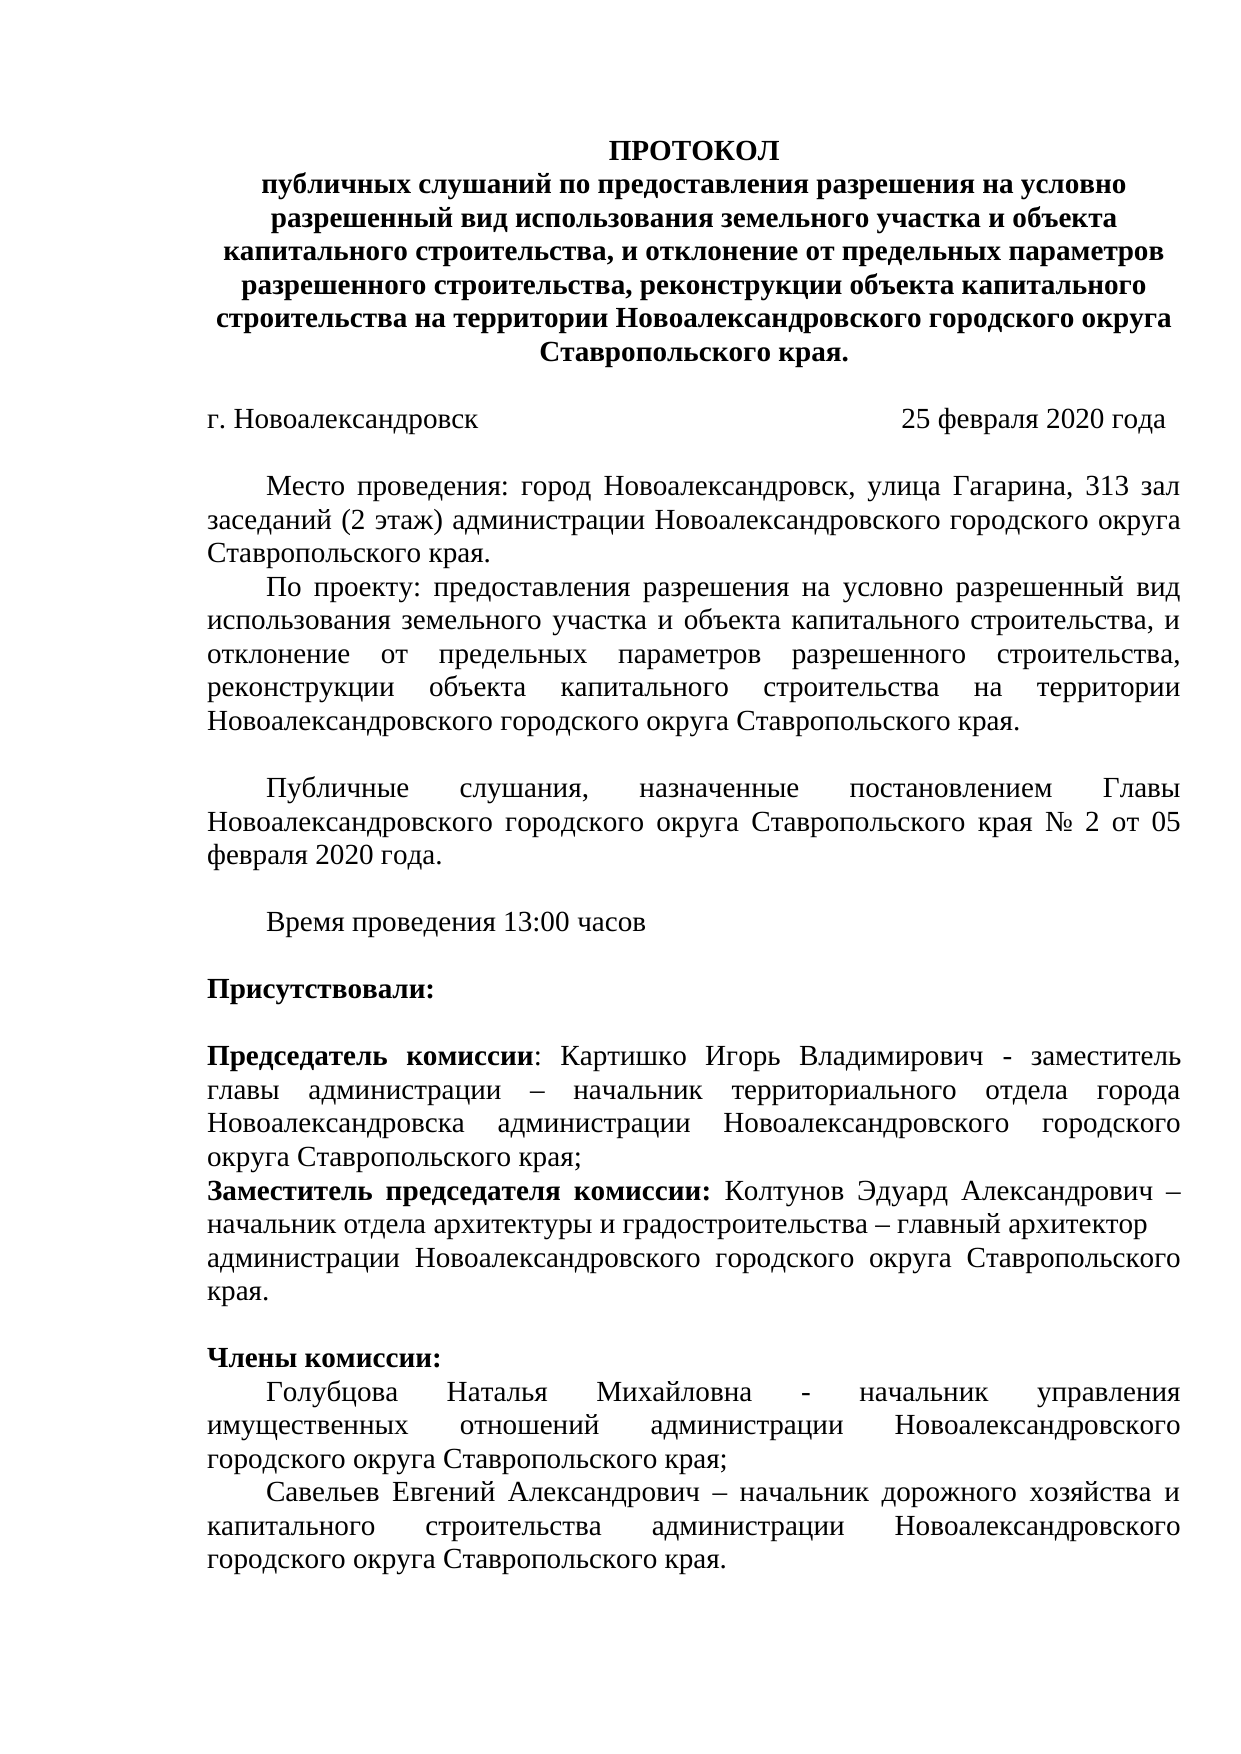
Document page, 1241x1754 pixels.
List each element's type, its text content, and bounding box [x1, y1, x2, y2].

text публичных слушаний по предоставления разрешения на условно разрешенный вид использования земельного участка и объекта капитального строительства, и отклонение от предельных параметров разрешенного строительства, реконструкции объекта капитального строительства на территории Новоалександровского городского округа Ставропольского края. [207, 166, 1181, 368]
text По проекту: предоставления разрешения на условно разрешенный вид использования земельного участка и объекта капитального строительства, и отклонение от предельных параметров разрешенного строительства, реконструкции объекта капитального строительства на территории Новоалександровского городского округа Ставропольского края. [207, 569, 1181, 737]
text Голубцова Наталья Михайловна - начальник управления имущественных отношений администрации Новоалександровского городского округа Ставропольского края; [207, 1374, 1181, 1474]
text Присутствовали: [207, 971, 1181, 1005]
text Савельев Евгений Александрович – начальник дорожного хозяйства и капитального строительства администрации Новоалександровского городского округа Ставропольского края. [207, 1474, 1181, 1575]
text г. Новоалександровск 25 февраля 2020 года [207, 401, 1181, 435]
text Публичные слушания, назначенные постановлением Главы Новоалександровского городского округа Ставропольского края № 2 от 05 февраля 2020 года. [207, 770, 1181, 871]
text администрации Новоалександровского городского округа Ставропольского края. [207, 1240, 1181, 1307]
text Председатель комиссии: Картишко Игорь Владимирович - заместитель главы администрации – начальник территориального отдела города Новоалександровска администрации Новоалександровского городского округа Ставропольского края; [207, 1038, 1181, 1173]
text Время проведения 13:00 часов [207, 904, 1181, 938]
text ПРОТОКОЛ [207, 133, 1181, 166]
text Заместитель председателя комиссии: Колтунов Эдуард Александрович – начальник отдела архитектуры и градостроительства – главный архитектор [207, 1173, 1181, 1240]
text Члены комиссии: [207, 1340, 1181, 1374]
text Место проведения: город Новоалександровск, улица Гагарина, 313 зал заседаний (2 этаж) администрации Новоалександровского городского округа Ставропольского края. [207, 468, 1181, 569]
